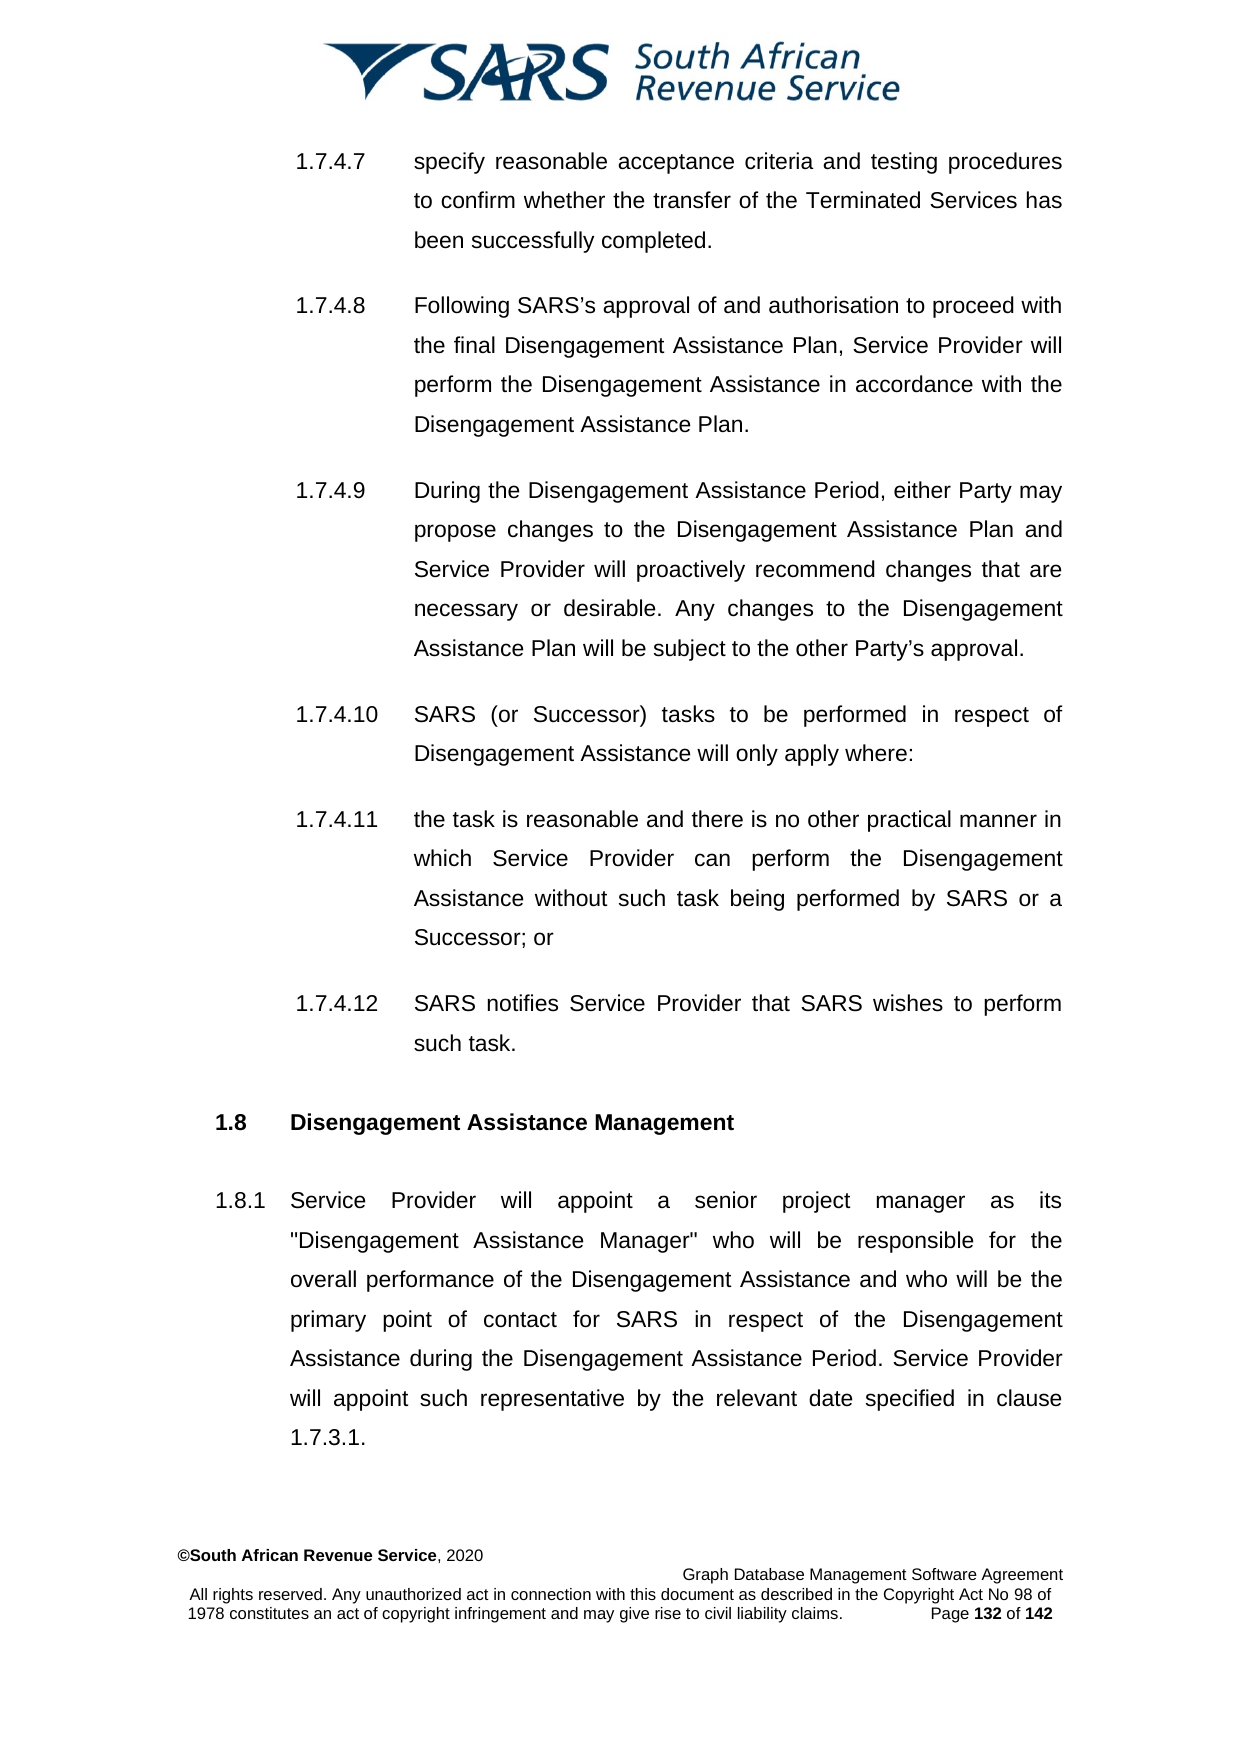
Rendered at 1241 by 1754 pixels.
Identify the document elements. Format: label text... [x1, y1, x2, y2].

list During the Disengagement Assistance Period, either Party may propose changes to the Disengagement Assistance Plan and Service Provider will proactively recommend changes that are necessary or desirable. Any changes to the Disengagement Assistance Plan will be subject to the other Party’s approval. [295, 477, 1063, 661]
list the task is reasonable and there is no other practical manner in which Service Provider can perform the Disengagement Assistance without such task being performed by SARS or a Successor; or [295, 806, 1063, 951]
list Service Provider will appoint a senior project manager as its "Disengagement Assistance Manager" who will be responsible for the overall performance of the Disengagement Assistance and who will be the primary point of contact for SARS in respect of the Disengagement Assistance during the Disengagement Assistance Period. Service Provider will appoint such representative by the relevant date specified in clause 1.7.3.1. [215, 1187, 1063, 1451]
list Disengagement Assistance Management [215, 1108, 1063, 1135]
list SARS (or Successor) tasks to be performed in respect of Disengagement Assistance will only apply where: [295, 701, 1063, 766]
picture [281, 12, 945, 147]
list SARS notifies Service Provider that SARS wishes to perform such task. [295, 990, 1063, 1056]
list specify reasonable acceptance criteria and testing procedures to confirm whether the transfer of the Terminated Services has been successfully completed. [295, 148, 1063, 253]
list Following SARS’s approval of and authorisation to proceed with the final Disengagement Assistance Plan, Service Provider will perform the Disengagement Assistance in accordance with the Disengagement Assistance Plan. [295, 292, 1063, 437]
